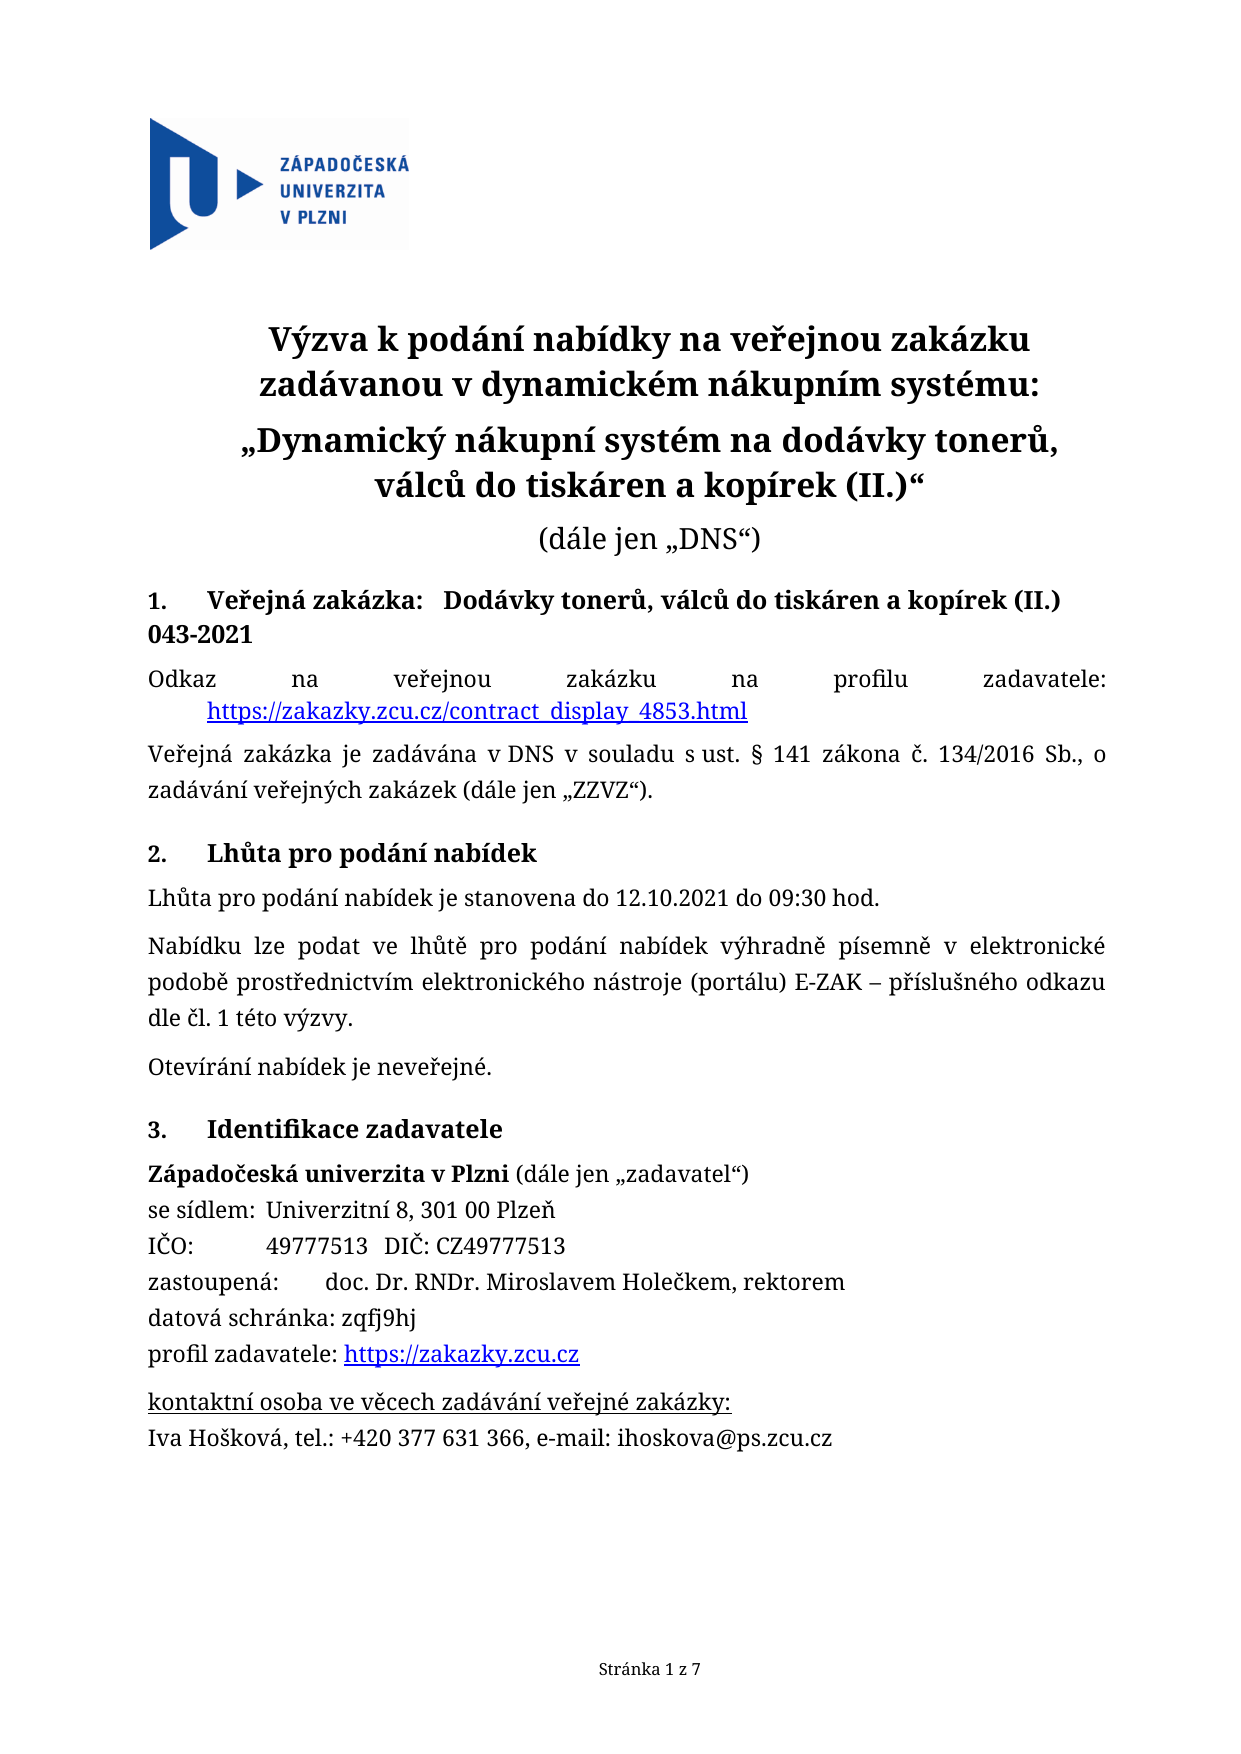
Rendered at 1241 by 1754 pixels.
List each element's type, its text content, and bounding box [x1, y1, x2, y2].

text Západočeská univerzita v Plzni (dále jen „zadavatel“) [148, 1158, 1107, 1189]
subtitle Identifikace zadavatele [148, 1112, 1107, 1146]
text Iva Hošková, tel.: +420 377 631 366, e-mail: ihoskova@ps.zcu.cz [148, 1422, 1107, 1453]
text kontaktní osoba ve věcech zadávání veřejné zakázky: [148, 1386, 1107, 1417]
text profil zadavatele: https://zakazky.zcu.cz [148, 1338, 1107, 1369]
subtitle Lhůta pro podání nabídek [148, 835, 1107, 869]
text Výzva k podání nabídky na veřejnou zakázku zadávanou v dynamickém nákupním systému: [192, 316, 1107, 406]
subtitle Veřejná zakázka: Dodávky tonerů, válců do tiskáren a kopírek (II.) 043-2021 [148, 583, 1107, 651]
text (dále jen „DNS“) [192, 518, 1107, 558]
text Odkaz na veřejnou zakázku na profilu zadavatele: https://zakazky.zcu.cz/contract_display_4853.html [148, 663, 1107, 726]
text „Dynamický nákupní systém na dodávky tonerů, válců do tiskáren a kopírek (II.)“ [192, 417, 1107, 508]
text Lhůta pro podání nabídek je stanovena do 12.10.2021 do 09:30 hod. [148, 882, 1107, 913]
text Otevírání nabídek je neveřejné. [148, 1051, 1107, 1082]
text se sídlem: Univerzitní 8, 301 00 Plzeň [148, 1194, 1107, 1225]
text IČO: 49777513 DIČ: CZ49777513 [148, 1230, 1107, 1261]
picture [150, 118, 409, 250]
text zastoupená: doc. Dr. RNDr. Miroslavem Holečkem, rektorem [148, 1266, 1107, 1297]
text Veřejná zakázka je zadávána v DNS v souladu s ust. § 141 zákona č. 134/2016 Sb., o zadávání veřejných zakázek (dále jen „ZZVZ“). [148, 738, 1107, 806]
text datová schránka: zqfj9hj [148, 1302, 1107, 1333]
text Nabídku lze podat ve lhůtě pro podání nabídek výhradně písemně v elektronické podobě prostřednictvím elektronického nástroje (portálu) E-ZAK – příslušného odkazu dle čl. 1 této výzvy. [148, 930, 1107, 1033]
